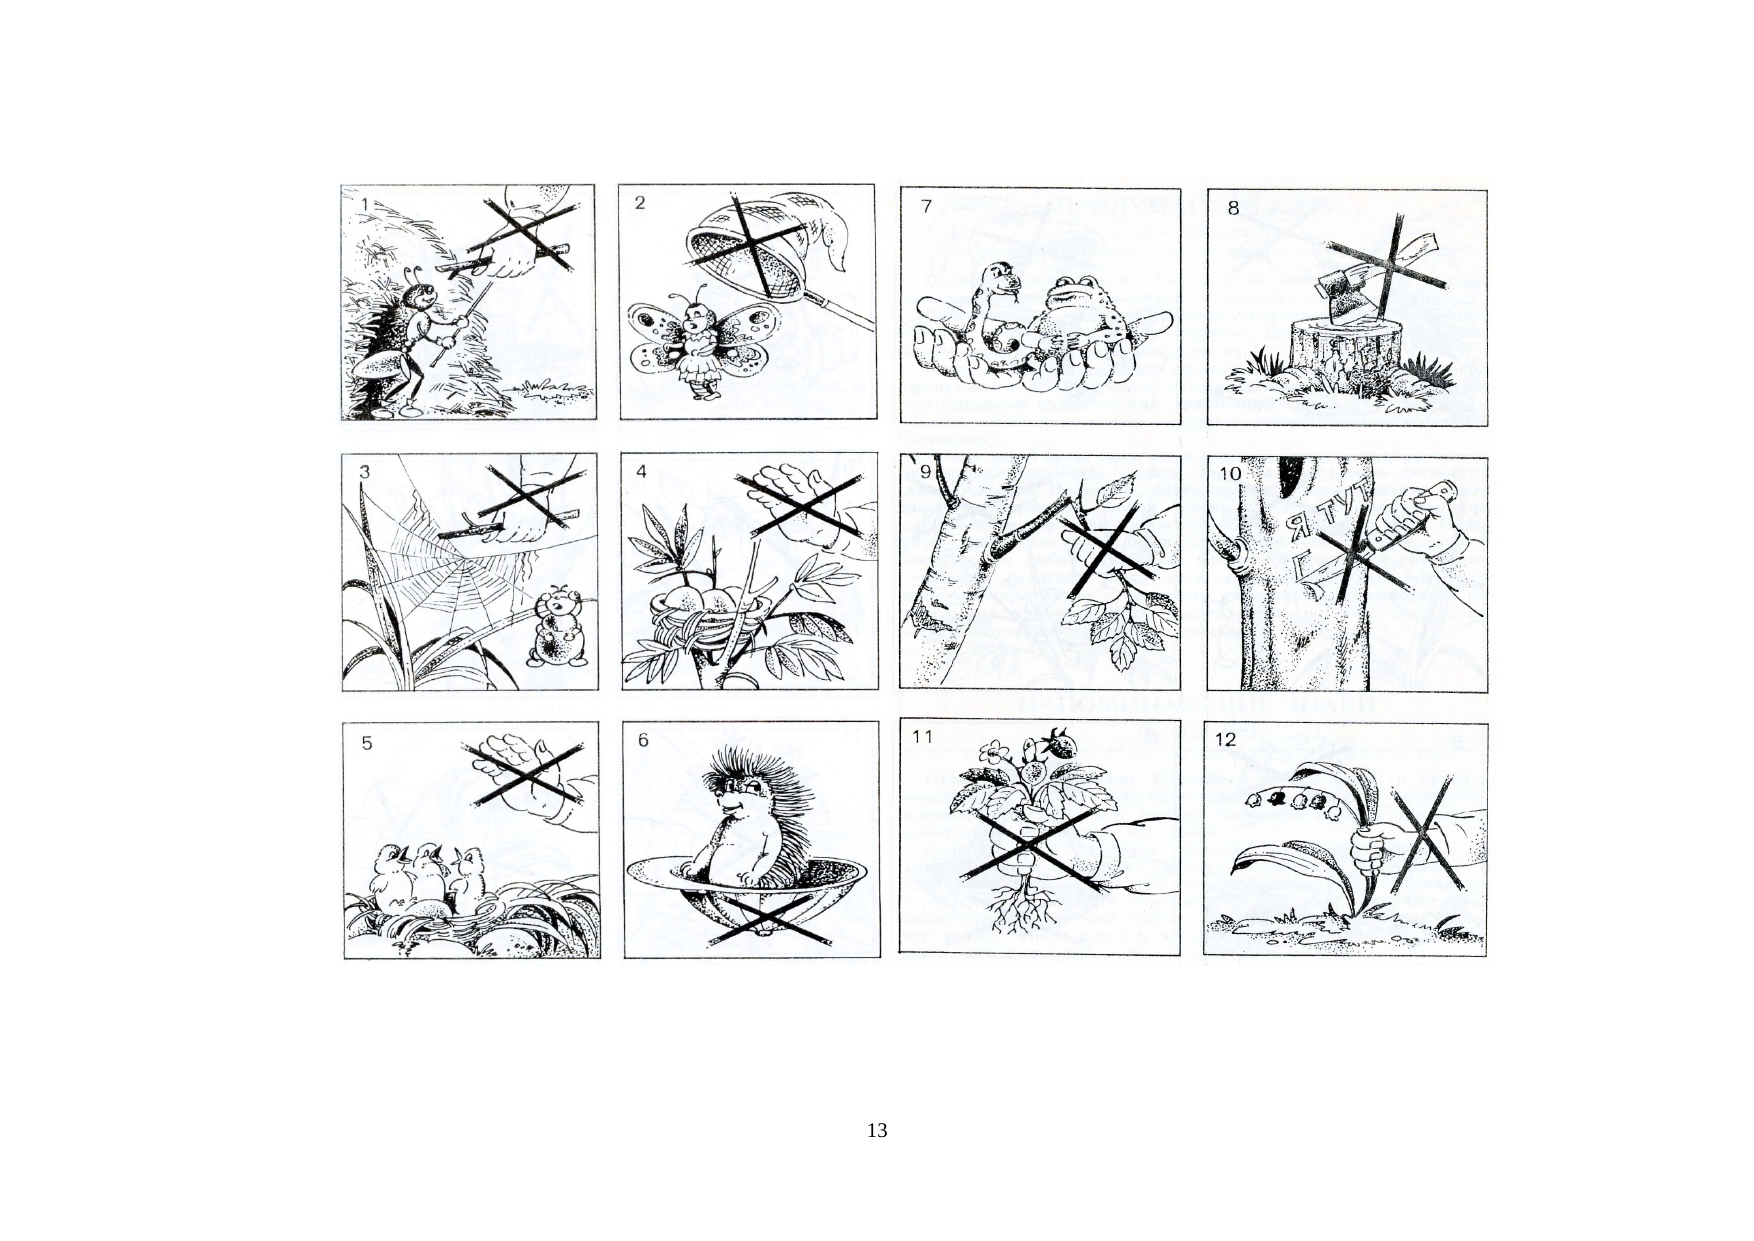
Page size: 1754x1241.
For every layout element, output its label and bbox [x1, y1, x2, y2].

picture [331, 177, 1499, 966]
